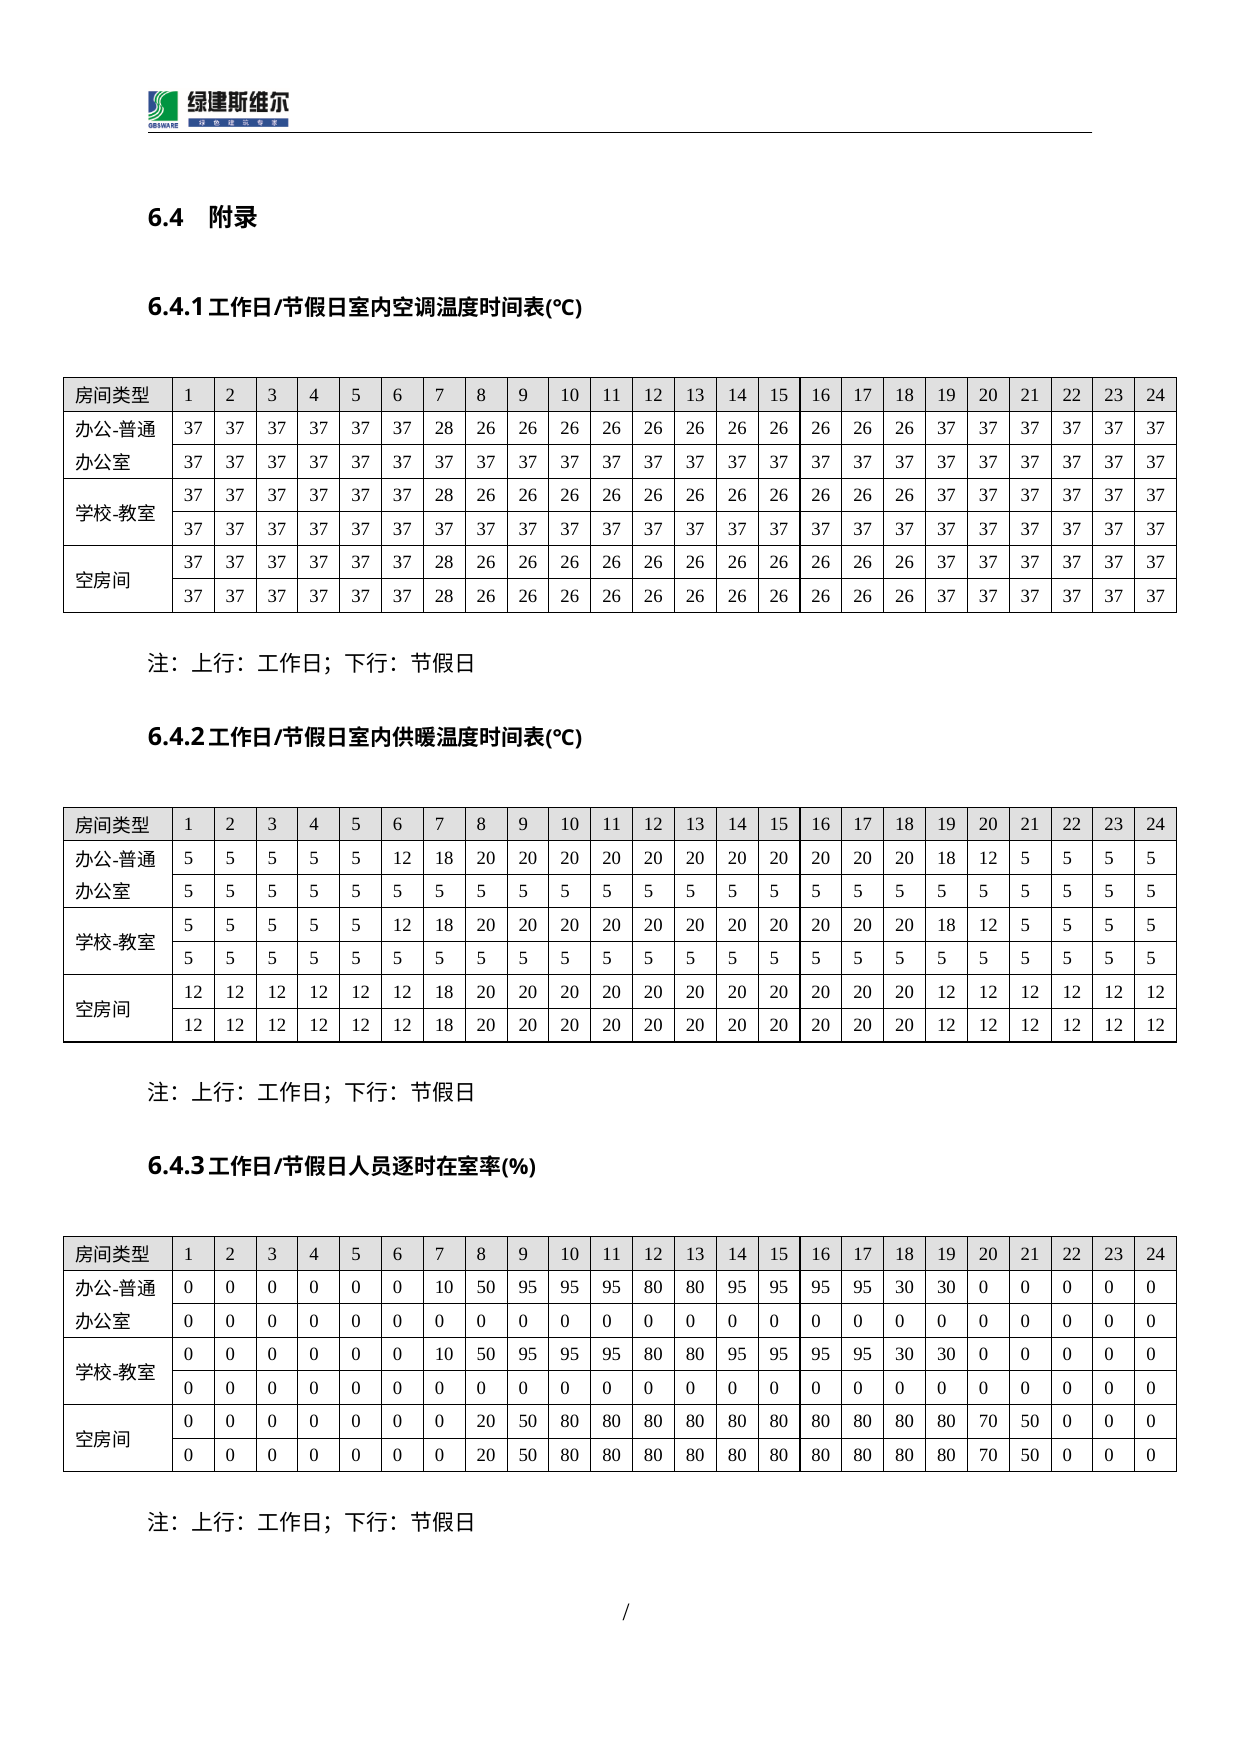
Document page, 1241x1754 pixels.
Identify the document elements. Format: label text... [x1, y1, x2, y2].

table_cell 26 [884, 479, 925, 511]
table_cell 0 [340, 1405, 381, 1437]
table_header 7 [424, 378, 465, 411]
table_cell 37 [173, 546, 214, 578]
table_cell 0 [842, 1371, 883, 1404]
table_cell 5 [1093, 942, 1134, 974]
table_cell 26 [717, 412, 758, 444]
table_cell 37 [1135, 512, 1176, 545]
table_cell 37 [424, 512, 465, 545]
table_cell 20 [717, 841, 758, 874]
table_header 5 [340, 378, 381, 411]
table_cell 37 [298, 479, 339, 511]
table_cell 0 [382, 1304, 423, 1337]
table_cell 5 [466, 875, 507, 907]
table_cell 80 [717, 1439, 758, 1471]
table_cell 20 [466, 1439, 507, 1471]
table_header 21 [1010, 1237, 1051, 1270]
table_cell 0 [382, 1405, 423, 1437]
table_cell 37 [884, 445, 925, 478]
table_header 5 [340, 1237, 381, 1270]
table_cell 95 [508, 1338, 548, 1370]
table_header 22 [1052, 378, 1092, 411]
table_cell 20 [633, 1009, 674, 1041]
table_cell 5 [717, 942, 758, 974]
table_cell 26 [801, 479, 841, 511]
table_cell 0 [173, 1371, 214, 1404]
table_header 1 [173, 1237, 214, 1270]
table_cell 37 [257, 445, 297, 478]
table_cell 0 [298, 1371, 339, 1404]
table_cell 37 [1052, 546, 1092, 578]
table_cell 0 [1093, 1405, 1134, 1437]
table_cell 20 [759, 841, 799, 874]
table_cell 12 [968, 1009, 1009, 1041]
table_cell 50 [508, 1405, 548, 1437]
table_cell 80 [926, 1439, 967, 1471]
table_cell 30 [926, 1271, 967, 1303]
table_cell 5 [215, 875, 256, 907]
table_cell 5 [884, 942, 925, 974]
table_cell 0 [173, 1338, 214, 1370]
table_cell 0 [801, 1304, 841, 1337]
table_cell 0 [298, 1271, 339, 1303]
table_cell 26 [508, 412, 548, 444]
table_cell 37 [1010, 512, 1051, 545]
table_cell 37 [1093, 512, 1134, 545]
table_cell 5 [1052, 875, 1092, 907]
table_cell 0 [466, 1304, 507, 1337]
table_cell 20 [759, 975, 799, 1008]
table_cell 37 [1093, 445, 1134, 478]
table_cell 37 [759, 512, 799, 545]
table_cell 5 [382, 942, 423, 974]
table_cell 12 [173, 975, 214, 1008]
table_cell 26 [759, 479, 799, 511]
table_header 18 [884, 1237, 925, 1270]
table_cell 0 [173, 1271, 214, 1303]
table_cell 37 [1135, 412, 1176, 444]
table_cell 0 [257, 1405, 297, 1437]
table_cell 37 [257, 546, 297, 578]
table_cell 20 [549, 841, 590, 874]
table_header 23 [1093, 808, 1134, 840]
table_cell 80 [675, 1439, 716, 1471]
table_header 12 [633, 378, 674, 411]
table_cell 80 [884, 1439, 925, 1471]
table_cell 37 [968, 479, 1009, 511]
table_header 22 [1052, 1237, 1092, 1270]
table_header 8 [466, 378, 507, 411]
table_cell 0 [173, 1439, 214, 1471]
table_cell 80 [633, 1439, 674, 1471]
table_cell 37 [675, 512, 716, 545]
table_cell 0 [466, 1371, 507, 1404]
table_cell 5 [1093, 841, 1134, 874]
table_cell 0 [424, 1304, 465, 1337]
text 注：上行：工作日；下行：节假日 [148, 1504, 1092, 1537]
table_cell 26 [717, 579, 758, 612]
table_header 7 [424, 1237, 465, 1270]
table_cell 26 [675, 412, 716, 444]
table_cell 26 [675, 546, 716, 578]
table_cell 5 [801, 875, 841, 907]
table_cell 37 [215, 412, 256, 444]
table_cell 0 [675, 1304, 716, 1337]
table_cell 0 [1135, 1439, 1176, 1471]
table_cell 37 [1010, 412, 1051, 444]
table_cell 5 [173, 942, 214, 974]
table_cell 12 [926, 1009, 967, 1041]
table_header 4 [298, 378, 339, 411]
table_cell 0 [968, 1371, 1009, 1404]
table_cell 办公-普通办公室 [64, 841, 172, 907]
table_header 房间类型 [64, 1237, 172, 1270]
table_cell 80 [801, 1439, 841, 1471]
table_cell 20 [591, 1009, 632, 1041]
table_cell 26 [549, 412, 590, 444]
table_cell 26 [801, 412, 841, 444]
table_cell 95 [717, 1338, 758, 1370]
table_cell 5 [1052, 908, 1092, 941]
table_cell 20 [759, 908, 799, 941]
table_cell 20 [549, 908, 590, 941]
table_cell 37 [801, 512, 841, 545]
table_cell 20 [801, 975, 841, 1008]
table_cell 26 [591, 412, 632, 444]
table_cell 12 [1010, 1009, 1051, 1041]
table_header 房间类型 [64, 808, 172, 840]
table_header 20 [968, 808, 1009, 840]
table_cell 5 [633, 875, 674, 907]
table_cell 37 [382, 445, 423, 478]
table_header 2 [215, 808, 256, 840]
table_cell 办公-普通办公室 [64, 412, 172, 478]
table_cell 37 [215, 512, 256, 545]
table_cell 37 [298, 579, 339, 612]
table_cell 26 [508, 579, 548, 612]
table_cell 空房间 [64, 546, 172, 612]
table_cell 37 [298, 412, 339, 444]
table_cell 26 [549, 479, 590, 511]
table_cell 12 [1052, 1009, 1092, 1041]
table_cell 0 [173, 1304, 214, 1337]
table_cell 5 [340, 942, 381, 974]
table_cell 20 [717, 908, 758, 941]
table_cell 37 [1093, 479, 1134, 511]
table_cell 37 [173, 579, 214, 612]
table_cell 30 [926, 1338, 967, 1370]
table_cell 37 [926, 512, 967, 545]
table_cell 0 [968, 1271, 1009, 1303]
table_cell 80 [591, 1439, 632, 1471]
picture [147, 88, 290, 130]
table_cell 0 [591, 1304, 632, 1337]
table_header 19 [926, 378, 967, 411]
table_cell 5 [675, 942, 716, 974]
table_cell 0 [1010, 1338, 1051, 1370]
table_cell 26 [466, 479, 507, 511]
table_header 10 [549, 808, 590, 840]
table_cell 0 [1052, 1304, 1092, 1337]
table_cell 26 [633, 579, 674, 612]
table_cell 37 [382, 546, 423, 578]
table_cell 80 [549, 1405, 590, 1437]
table_cell 18 [926, 908, 967, 941]
table_header 5 [340, 808, 381, 840]
table_cell 26 [549, 546, 590, 578]
table_cell 37 [257, 479, 297, 511]
table_header 11 [591, 808, 632, 840]
table_cell 20 [591, 841, 632, 874]
table_cell 37 [968, 412, 1009, 444]
table_cell 80 [717, 1405, 758, 1437]
table_header 6 [382, 808, 423, 840]
table_cell 0 [382, 1439, 423, 1471]
table_cell 37 [215, 445, 256, 478]
table_cell 18 [424, 1009, 465, 1041]
table_cell 26 [717, 479, 758, 511]
table_cell 50 [1010, 1405, 1051, 1437]
table_header 17 [842, 1237, 883, 1270]
table_cell 26 [591, 479, 632, 511]
table_cell 37 [173, 412, 214, 444]
table_cell 28 [424, 579, 465, 612]
table_cell 37 [926, 546, 967, 578]
table_cell 28 [424, 479, 465, 511]
table_cell 12 [926, 975, 967, 1008]
table_cell 0 [257, 1338, 297, 1370]
table_cell 5 [759, 942, 799, 974]
table_cell 0 [717, 1304, 758, 1337]
table_header 房间类型 [64, 378, 172, 411]
table_cell 0 [173, 1405, 214, 1437]
table_header 14 [717, 378, 758, 411]
table_cell 12 [1010, 975, 1051, 1008]
table_cell 37 [1052, 412, 1092, 444]
table_cell 0 [340, 1304, 381, 1337]
table_cell 80 [759, 1405, 799, 1437]
table_cell 0 [340, 1371, 381, 1404]
table_cell 37 [1093, 412, 1134, 444]
table_cell 0 [884, 1371, 925, 1404]
table_cell 0 [759, 1371, 799, 1404]
table_cell 37 [340, 412, 381, 444]
table_cell 37 [549, 445, 590, 478]
table_header 11 [591, 378, 632, 411]
table_header 22 [1052, 808, 1092, 840]
table_cell 0 [215, 1439, 256, 1471]
table_cell 20 [466, 908, 507, 941]
table_cell 0 [215, 1338, 256, 1370]
table_cell 20 [675, 1009, 716, 1041]
table_cell 0 [591, 1371, 632, 1404]
table_cell 37 [257, 579, 297, 612]
table_cell 5 [424, 875, 465, 907]
table_cell 12 [1093, 975, 1134, 1008]
table_cell 37 [1052, 512, 1092, 545]
table_cell 37 [1010, 579, 1051, 612]
table_cell 37 [466, 512, 507, 545]
table_cell 5 [1052, 942, 1092, 974]
table_cell 12 [173, 1009, 214, 1041]
table_cell 37 [842, 512, 883, 545]
table_cell 20 [508, 908, 548, 941]
table_cell 5 [215, 942, 256, 974]
table_cell 26 [759, 579, 799, 612]
table_cell 12 [382, 1009, 423, 1041]
table_cell 5 [591, 875, 632, 907]
table_cell 20 [675, 841, 716, 874]
table_header 11 [591, 1237, 632, 1270]
table_header 4 [298, 1237, 339, 1270]
table_cell 5 [340, 908, 381, 941]
table_cell 20 [591, 975, 632, 1008]
table_cell 5 [215, 841, 256, 874]
table_cell 0 [968, 1338, 1009, 1370]
table_cell 37 [1135, 546, 1176, 578]
table_cell 0 [1010, 1304, 1051, 1337]
table_cell 37 [382, 412, 423, 444]
table_cell 5 [298, 841, 339, 874]
table_cell 20 [759, 1009, 799, 1041]
table_cell 37 [717, 512, 758, 545]
table_header 13 [675, 808, 716, 840]
table_cell 12 [1135, 1009, 1176, 1041]
table_cell 37 [1010, 479, 1051, 511]
table_header 6 [382, 1237, 423, 1270]
table_cell 12 [298, 975, 339, 1008]
table_cell 37 [633, 512, 674, 545]
table_cell 20 [508, 841, 548, 874]
table_cell 5 [1135, 875, 1176, 907]
table_cell 28 [424, 546, 465, 578]
table_header 16 [801, 378, 841, 411]
table_header 3 [257, 1237, 297, 1270]
table_cell 5 [549, 942, 590, 974]
table_cell 20 [801, 841, 841, 874]
table_cell 0 [382, 1338, 423, 1370]
table_cell 20 [842, 841, 883, 874]
table_cell 26 [884, 546, 925, 578]
table_cell 26 [801, 546, 841, 578]
table_cell 5 [842, 875, 883, 907]
table_cell 26 [466, 546, 507, 578]
table_header 17 [842, 378, 883, 411]
table_cell 95 [717, 1271, 758, 1303]
table_cell 37 [424, 445, 465, 478]
table_cell 5 [1093, 908, 1134, 941]
table_cell 26 [759, 412, 799, 444]
table_cell 办公-普通办公室 [64, 1271, 172, 1337]
subtitle 工作日/节假日室内供暖温度时间表(℃) [148, 703, 1092, 768]
table_cell 0 [1093, 1439, 1134, 1471]
table_cell 12 [1135, 975, 1176, 1008]
table_header 1 [173, 378, 214, 411]
table_cell 5 [717, 875, 758, 907]
table_header 20 [968, 1237, 1009, 1270]
table_cell 0 [1010, 1371, 1051, 1404]
table_header 6 [382, 378, 423, 411]
table_header 13 [675, 378, 716, 411]
table_cell 37 [1052, 479, 1092, 511]
table_cell 0 [298, 1304, 339, 1337]
table_cell 0 [675, 1371, 716, 1404]
table_cell 18 [424, 908, 465, 941]
table_header 21 [1010, 378, 1051, 411]
table_cell 20 [466, 975, 507, 1008]
table_cell 26 [759, 546, 799, 578]
table_cell 20 [801, 1009, 841, 1041]
table_header 10 [549, 1237, 590, 1270]
table_cell 学校-教室 [64, 908, 172, 974]
table_cell 20 [884, 908, 925, 941]
table_cell 0 [1135, 1405, 1176, 1437]
table_cell 37 [508, 512, 548, 545]
table_cell 20 [508, 975, 548, 1008]
table_cell 5 [340, 875, 381, 907]
table_header 24 [1135, 378, 1176, 411]
table_cell 37 [173, 445, 214, 478]
table_cell 0 [298, 1439, 339, 1471]
table_header 23 [1093, 378, 1134, 411]
table_cell 37 [675, 445, 716, 478]
table_cell 80 [801, 1405, 841, 1437]
table_cell 20 [466, 841, 507, 874]
table_cell 30 [884, 1271, 925, 1303]
table_cell 80 [633, 1405, 674, 1437]
table_cell 0 [842, 1304, 883, 1337]
table_cell 0 [257, 1371, 297, 1404]
table_cell 95 [759, 1271, 799, 1303]
table_cell 37 [926, 479, 967, 511]
table_cell 5 [173, 908, 214, 941]
table_cell 5 [1135, 841, 1176, 874]
table_cell 0 [1052, 1371, 1092, 1404]
table_cell 37 [173, 479, 214, 511]
table_cell 0 [926, 1304, 967, 1337]
table_cell 37 [298, 512, 339, 545]
table_cell 空房间 [64, 1405, 172, 1471]
table_cell 80 [633, 1338, 674, 1370]
table_cell 0 [508, 1304, 548, 1337]
table_cell 20 [675, 908, 716, 941]
table_cell 20 [717, 1009, 758, 1041]
table_cell 5 [215, 908, 256, 941]
table_header 4 [298, 808, 339, 840]
table_cell 37 [340, 579, 381, 612]
table_cell 5 [173, 841, 214, 874]
table_cell 0 [340, 1439, 381, 1471]
table_cell 0 [1052, 1338, 1092, 1370]
table_cell 0 [298, 1338, 339, 1370]
table_cell 0 [424, 1405, 465, 1437]
table_cell 0 [884, 1304, 925, 1337]
table_cell 0 [1135, 1271, 1176, 1303]
table_cell 5 [257, 942, 297, 974]
table_cell 0 [340, 1271, 381, 1303]
table_cell 5 [801, 942, 841, 974]
table_cell 12 [340, 975, 381, 1008]
table_cell 10 [424, 1271, 465, 1303]
table_header 8 [466, 1237, 507, 1270]
table_cell 26 [842, 546, 883, 578]
table_cell 5 [759, 875, 799, 907]
table_cell 37 [257, 512, 297, 545]
table_cell 80 [675, 1338, 716, 1370]
table_header 15 [759, 808, 799, 840]
table_cell 37 [1135, 479, 1176, 511]
table_cell 12 [968, 841, 1009, 874]
table_cell 0 [1052, 1439, 1092, 1471]
table_cell 0 [215, 1271, 256, 1303]
table_cell 5 [1010, 942, 1051, 974]
table_cell 5 [340, 841, 381, 874]
table_cell 0 [1093, 1271, 1134, 1303]
table_cell 37 [968, 445, 1009, 478]
table_cell 空房间 [64, 975, 172, 1041]
table_cell 26 [633, 479, 674, 511]
table_cell 80 [633, 1271, 674, 1303]
table_cell 0 [215, 1405, 256, 1437]
table_cell 5 [1135, 908, 1176, 941]
table_cell 37 [926, 412, 967, 444]
table_cell 80 [675, 1271, 716, 1303]
table_cell 26 [842, 412, 883, 444]
table_cell 20 [884, 1009, 925, 1041]
table_cell 20 [508, 1009, 548, 1041]
table_cell 20 [549, 975, 590, 1008]
table_cell 0 [1010, 1271, 1051, 1303]
table_cell 0 [298, 1405, 339, 1437]
table_cell 50 [508, 1439, 548, 1471]
table_cell 12 [382, 841, 423, 874]
table_cell 37 [340, 512, 381, 545]
table_cell 26 [508, 479, 548, 511]
table_cell 12 [298, 1009, 339, 1041]
table_cell 37 [340, 479, 381, 511]
table_cell 37 [717, 445, 758, 478]
table_cell 37 [382, 479, 423, 511]
table_cell 5 [298, 908, 339, 941]
table_cell 学校-教室 [64, 1338, 172, 1404]
table_cell 0 [340, 1338, 381, 1370]
table_cell 5 [173, 875, 214, 907]
table_header 7 [424, 808, 465, 840]
table_cell 12 [968, 908, 1009, 941]
table_cell 37 [173, 512, 214, 545]
table_header 10 [549, 378, 590, 411]
table_cell 20 [842, 1009, 883, 1041]
table_header 24 [1135, 1237, 1176, 1270]
table_cell 37 [508, 445, 548, 478]
subtitle 附录 [148, 183, 1092, 248]
table_cell 80 [591, 1405, 632, 1437]
table_cell 26 [466, 412, 507, 444]
table_cell 0 [1052, 1271, 1092, 1303]
table_cell 20 [633, 975, 674, 1008]
table_cell 0 [759, 1304, 799, 1337]
table_cell 5 [1010, 908, 1051, 941]
table_cell 37 [926, 445, 967, 478]
table_cell 50 [1010, 1439, 1051, 1471]
table_cell 20 [801, 908, 841, 941]
table_cell 80 [884, 1405, 925, 1437]
table_cell 5 [842, 942, 883, 974]
table_header 9 [508, 1237, 548, 1270]
table_cell 20 [466, 1405, 507, 1437]
table_cell 95 [759, 1338, 799, 1370]
table_cell 28 [424, 412, 465, 444]
table_cell 0 [633, 1371, 674, 1404]
table_cell 0 [382, 1371, 423, 1404]
table_cell 26 [884, 579, 925, 612]
table_header 14 [717, 808, 758, 840]
table_cell 95 [842, 1271, 883, 1303]
table_cell 0 [1135, 1371, 1176, 1404]
table_cell 5 [926, 942, 967, 974]
table_cell 0 [549, 1371, 590, 1404]
table_header 15 [759, 378, 799, 411]
table_header 13 [675, 1237, 716, 1270]
table_header 18 [884, 808, 925, 840]
table_cell 37 [884, 512, 925, 545]
table_cell 0 [424, 1371, 465, 1404]
table_cell 0 [257, 1439, 297, 1471]
table_cell 95 [801, 1271, 841, 1303]
table_cell 0 [215, 1304, 256, 1337]
table_cell 0 [968, 1304, 1009, 1337]
table_cell 20 [549, 1009, 590, 1041]
table_cell 5 [1093, 875, 1134, 907]
table_cell 5 [1010, 841, 1051, 874]
table_cell 12 [1093, 1009, 1134, 1041]
table_cell 26 [633, 546, 674, 578]
table_cell 37 [1010, 546, 1051, 578]
table_cell 12 [215, 975, 256, 1008]
table_cell 12 [968, 975, 1009, 1008]
table_cell 5 [466, 942, 507, 974]
table_header 12 [633, 1237, 674, 1270]
table_cell 95 [549, 1271, 590, 1303]
table_cell 37 [1010, 445, 1051, 478]
table_cell 5 [257, 841, 297, 874]
table_header 19 [926, 1237, 967, 1270]
table_cell 80 [549, 1439, 590, 1471]
table_cell 5 [257, 875, 297, 907]
table_cell 37 [382, 579, 423, 612]
table_cell 0 [926, 1371, 967, 1404]
text 注：上行：工作日；下行：节假日 [148, 645, 1092, 678]
table_cell 20 [884, 975, 925, 1008]
table_cell 26 [466, 579, 507, 612]
table_header 15 [759, 1237, 799, 1270]
table_cell 0 [801, 1371, 841, 1404]
table_cell 20 [884, 841, 925, 874]
table_cell 26 [508, 546, 548, 578]
table_cell 26 [801, 579, 841, 612]
table_header 20 [968, 378, 1009, 411]
table_cell 37 [298, 445, 339, 478]
table_cell 80 [842, 1439, 883, 1471]
table_cell 80 [842, 1405, 883, 1437]
table_header 2 [215, 378, 256, 411]
table_cell 50 [466, 1338, 507, 1370]
table_cell 0 [1093, 1371, 1134, 1404]
table_cell 95 [549, 1338, 590, 1370]
table_header 3 [257, 378, 297, 411]
subtitle 工作日/节假日室内空调温度时间表(℃) [148, 273, 1092, 338]
table_cell 37 [591, 445, 632, 478]
table_cell 20 [633, 908, 674, 941]
table_cell 26 [842, 579, 883, 612]
table_cell 20 [591, 908, 632, 941]
table_cell 12 [257, 1009, 297, 1041]
table_cell 37 [968, 512, 1009, 545]
table_cell 37 [1093, 579, 1134, 612]
table_cell 20 [633, 841, 674, 874]
table_cell 37 [340, 546, 381, 578]
table_cell 18 [424, 841, 465, 874]
table_cell 5 [1052, 841, 1092, 874]
table_cell 80 [926, 1405, 967, 1437]
table_cell 37 [1052, 579, 1092, 612]
table_cell 12 [1052, 975, 1092, 1008]
table_cell 0 [257, 1304, 297, 1337]
table_header 14 [717, 1237, 758, 1270]
table_cell 37 [1093, 546, 1134, 578]
table_cell 26 [842, 479, 883, 511]
table_cell 26 [675, 479, 716, 511]
table_cell 37 [591, 512, 632, 545]
table_cell 20 [466, 1009, 507, 1041]
table_cell 95 [842, 1338, 883, 1370]
table_cell 12 [340, 1009, 381, 1041]
table_cell 5 [382, 875, 423, 907]
table_cell 0 [257, 1271, 297, 1303]
table_cell 20 [675, 975, 716, 1008]
table_cell 37 [842, 445, 883, 478]
table_cell 95 [591, 1338, 632, 1370]
table_cell 5 [257, 908, 297, 941]
table_header 2 [215, 1237, 256, 1270]
table_cell 0 [508, 1371, 548, 1404]
table_cell 5 [424, 942, 465, 974]
table_cell 0 [1052, 1405, 1092, 1437]
table_cell 95 [508, 1271, 548, 1303]
table_cell 37 [1052, 445, 1092, 478]
table_header 23 [1093, 1237, 1134, 1270]
table_cell 37 [215, 479, 256, 511]
table_cell 37 [1135, 445, 1176, 478]
table_cell 5 [633, 942, 674, 974]
table_cell 学校-教室 [64, 479, 172, 545]
table_cell 26 [717, 546, 758, 578]
table_cell 5 [968, 942, 1009, 974]
table_cell 95 [591, 1271, 632, 1303]
table_cell 20 [717, 975, 758, 1008]
table_cell 5 [549, 875, 590, 907]
table_cell 30 [884, 1338, 925, 1370]
table_cell 12 [215, 1009, 256, 1041]
table_cell 37 [968, 579, 1009, 612]
table_cell 37 [968, 546, 1009, 578]
table_cell 5 [1010, 875, 1051, 907]
table_cell 5 [1135, 942, 1176, 974]
table_cell 5 [884, 875, 925, 907]
table_header 17 [842, 808, 883, 840]
table_cell 26 [633, 412, 674, 444]
table_cell 37 [298, 546, 339, 578]
table_cell 50 [466, 1271, 507, 1303]
table_cell 26 [549, 579, 590, 612]
table_header 21 [1010, 808, 1051, 840]
table_cell 37 [215, 579, 256, 612]
table_cell 37 [1135, 579, 1176, 612]
table_cell 5 [298, 875, 339, 907]
table_cell 0 [215, 1371, 256, 1404]
table_header 16 [801, 1237, 841, 1270]
table_header 3 [257, 808, 297, 840]
table_cell 26 [591, 579, 632, 612]
table_cell 12 [257, 975, 297, 1008]
table_cell 0 [1093, 1304, 1134, 1337]
text 注：上行：工作日；下行：节假日 [148, 1075, 1092, 1107]
table_cell 37 [801, 445, 841, 478]
table_cell 26 [884, 412, 925, 444]
table_cell 0 [1135, 1338, 1176, 1370]
table_header 9 [508, 378, 548, 411]
table_cell 5 [298, 942, 339, 974]
table_header 24 [1135, 808, 1176, 840]
table_cell 12 [382, 975, 423, 1008]
table_cell 20 [842, 975, 883, 1008]
table_cell 0 [549, 1304, 590, 1337]
table_header 19 [926, 808, 967, 840]
table_cell 0 [1135, 1304, 1176, 1337]
table_cell 5 [508, 875, 548, 907]
table_cell 5 [968, 875, 1009, 907]
table_header 1 [173, 808, 214, 840]
table_cell 37 [926, 579, 967, 612]
table_cell 0 [633, 1304, 674, 1337]
table_cell 37 [633, 445, 674, 478]
table_cell 12 [382, 908, 423, 941]
table_cell 20 [842, 908, 883, 941]
table_cell 37 [759, 445, 799, 478]
table_cell 37 [382, 512, 423, 545]
table_cell 95 [801, 1338, 841, 1370]
table_cell 37 [549, 512, 590, 545]
table_cell 37 [466, 445, 507, 478]
table_cell 5 [926, 875, 967, 907]
table_cell 26 [675, 579, 716, 612]
table_cell 18 [424, 975, 465, 1008]
table_header 18 [884, 378, 925, 411]
table_cell 37 [215, 546, 256, 578]
table_cell 5 [508, 942, 548, 974]
table_cell 0 [382, 1271, 423, 1303]
subtitle 工作日/节假日人员逐时在室率(%) [148, 1132, 1092, 1197]
table_header 9 [508, 808, 548, 840]
table_cell 70 [968, 1405, 1009, 1437]
table_cell 37 [340, 445, 381, 478]
table_header 8 [466, 808, 507, 840]
table_cell 37 [257, 412, 297, 444]
table_header 16 [801, 808, 841, 840]
table_cell 10 [424, 1338, 465, 1370]
table_cell 80 [675, 1405, 716, 1437]
table_cell 5 [591, 942, 632, 974]
table_cell 0 [424, 1439, 465, 1471]
table_cell 5 [675, 875, 716, 907]
table_cell 26 [591, 546, 632, 578]
table_cell 0 [1093, 1338, 1134, 1370]
table_cell 80 [759, 1439, 799, 1471]
table_cell 18 [926, 841, 967, 874]
table_header 12 [633, 808, 674, 840]
table_cell 70 [968, 1439, 1009, 1471]
table_cell 0 [717, 1371, 758, 1404]
